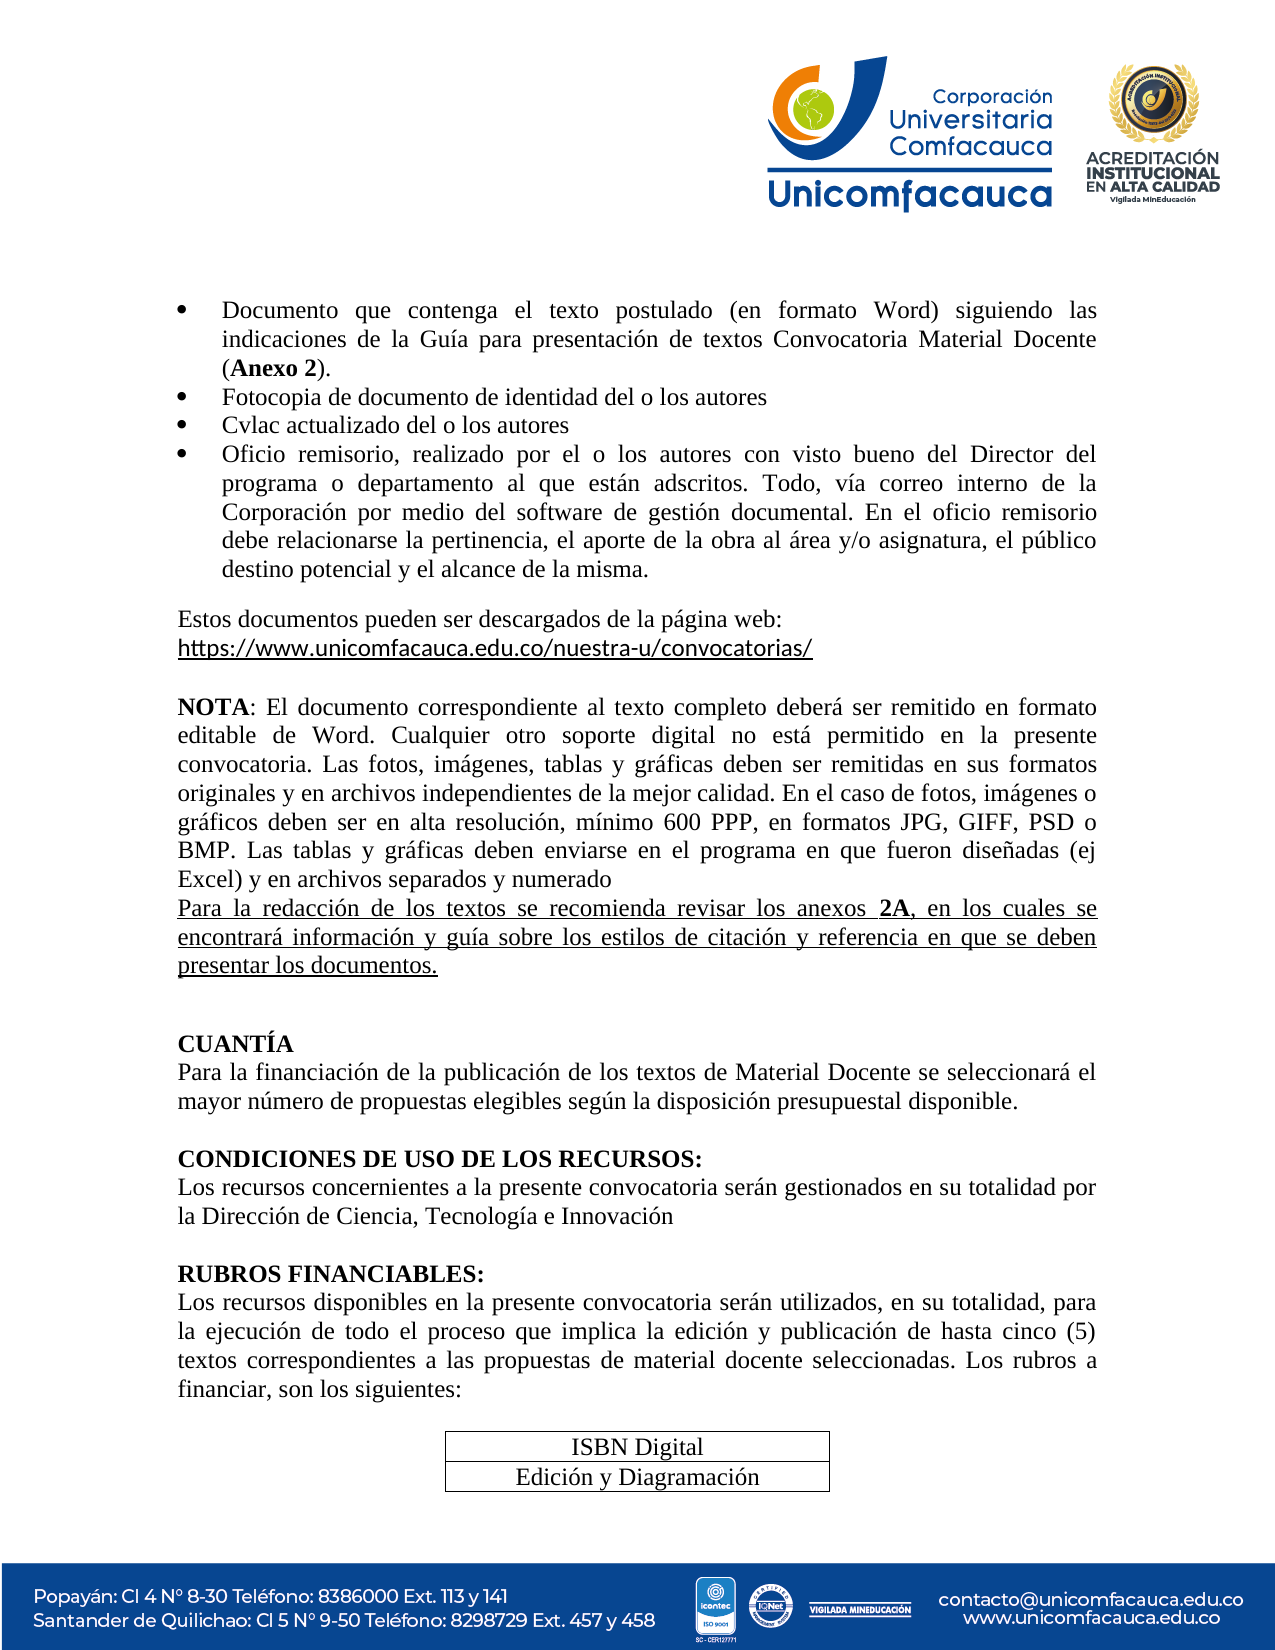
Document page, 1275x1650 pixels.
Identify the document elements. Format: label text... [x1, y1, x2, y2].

text Los recursos disponibles en la presente convocatoria serán utilizados, en su totalidad, para la ejecución de todo el proceso que implica la edición y publicación de hasta cinco (5) textos correspondientes a las propuestas de material docente seleccionadas. Los rubros a financiar, son los siguientes: [177, 1287, 1098, 1402]
text CONDICIONES DE USO DE LOS RECURSOS: [177, 1144, 1098, 1172]
text CUANTÍA [177, 1029, 1098, 1057]
list Oficio remisorio, realizado por el o los autores con visto bueno del Director del programa o departamento al que están adscritos. Todo, vía correo interno de la Corporación por medio del software de gestión documental. En el oficio remisorio debe relacionarse la pertinencia, el aporte de la obra al área y/o asignatura, el público destino potencial y el alcance de la misma. [177, 439, 1098, 583]
list NOTA: El documento correspondiente al texto completo deberá ser remitido en formato editable de Word. Cualquier otro soporte digital no está permitido en la presente convocatoria. Las fotos, imágenes, tablas y gráficas deben ser remitidas en sus formatos originales y en archivos independientes de la mejor calidad. En el caso de fotos, imágenes o gráficos deben ser en alta resolución, mínimo 600 PPP, en formatos JPG, GIFF, PSD o BMP. Las tablas y gráficas deben enviarse en el programa en que fueron diseñadas (ej Excel) y en archivos separados y numerado [177, 692, 1098, 893]
text Los recursos concernientes a la presente convocatoria serán gestionados en su totalidad por la Dirección de Ciencia, Tecnología e Innovación [177, 1172, 1098, 1230]
text Para la financiación de la publicación de los textos de Material Docente se seleccionará el mayor número de propuestas elegibles según la disposición presupuestal disponible. [177, 1057, 1098, 1115]
list Fotocopia de documento de identidad del o los autores [177, 382, 1098, 410]
list Documento que contenga el texto postulado (en formato Word) siguiendo las indicaciones de la Guía para presentación de textos Convocatoria Material Docente (Anexo 2). [177, 295, 1098, 382]
list Cvlac actualizado del o los autores [177, 410, 1098, 439]
list Para la redacción de los textos se recomienda revisar los anexos 2A, en los cuales se encontrará información y guía sobre los estilos de citación y referencia en que se deben presentar los documentos. [177, 893, 1098, 979]
table_cell Edición y Diagramación [446, 1462, 829, 1491]
text https://www.unicomfacauca.edu.co/nuestra-u/convocatorias/ [177, 632, 1098, 663]
picture [1, 3, 1275, 1650]
table_header ISBN Digital [446, 1432, 829, 1461]
text RUBROS FINANCIABLES: [177, 1259, 1098, 1287]
text Estos documentos pueden ser descargados de la página web: [177, 604, 1098, 632]
